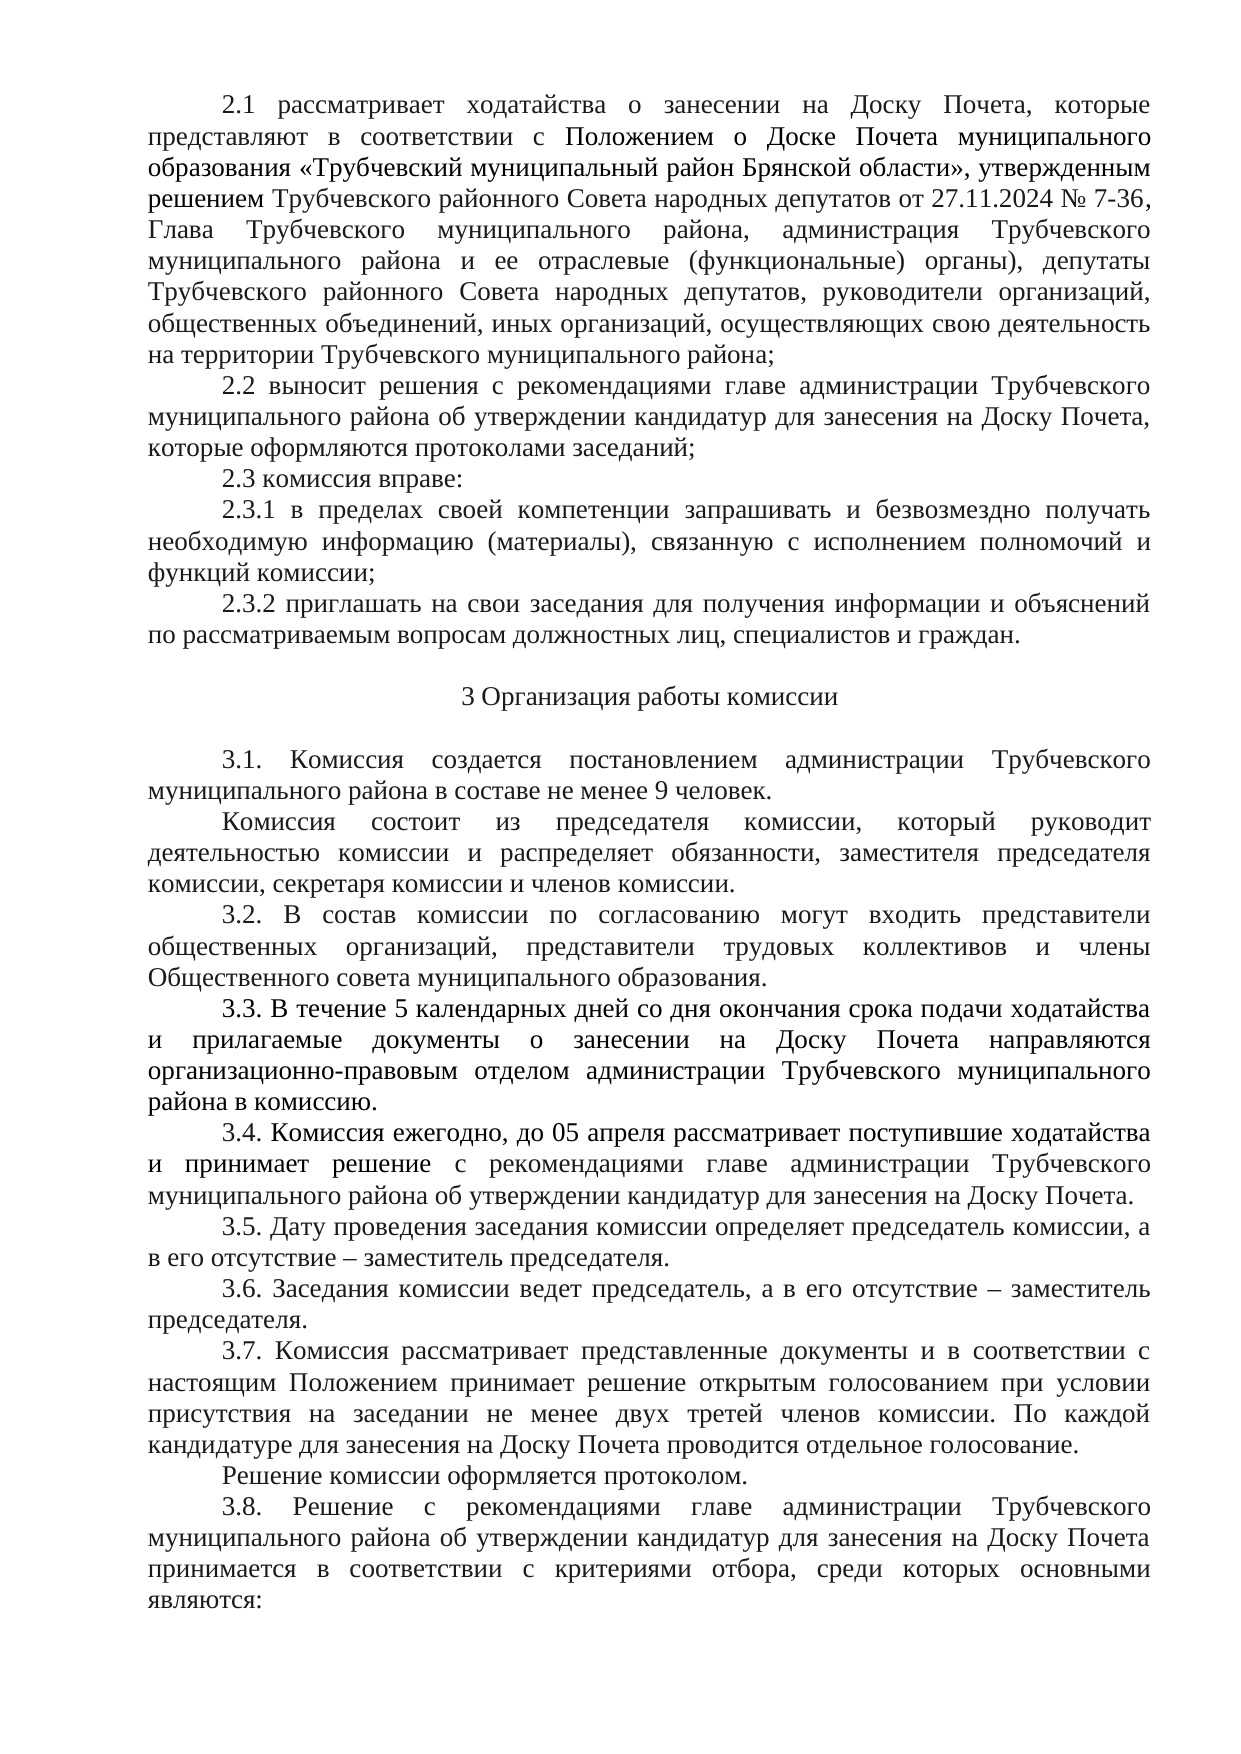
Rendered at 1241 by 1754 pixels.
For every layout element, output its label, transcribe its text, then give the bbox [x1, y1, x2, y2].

text 2.1 рассматривает ходатайства о занесении на Доску Почета, которые представляют в соответствии с Положением о Доске Почета муниципального образования «Трубчевский муниципальный район Брянской области», утвержденным решением Трубчевского районного Совета народных депутатов от 27.11.2024 № 7-36, Глава Трубчевского муниципального района, администрация Трубчевского муниципального района и ее отраслевые (функциональные) органы), депутаты Трубчевского районного Совета народных депутатов, руководители организаций, общественных объединений, иных организаций, осуществляющих свою деятельность на территории Трубчевского муниципального района; [148, 89, 1152, 369]
text 2.2 выносит решения с рекомендациями главе администрации Трубчевского муниципального района об утверждении кандидатур для занесения на Доску Почета, которые оформляются протоколами заседаний; [148, 369, 1152, 462]
text Комиссия состоит из председателя комиссии, который руководит деятельностью комиссии и распределяет обязанности, заместителя председателя комиссии, секретаря комиссии и членов комиссии. [148, 805, 1152, 898]
text 3.7. Комиссия рассматривает представленные документы и в соответствии с настоящим Положением принимает решение открытым голосованием при условии присутствия на заседании не менее двух третей членов комиссии. По каждой кандидатуре для занесения на Доску Почета проводится отдельное голосование. [148, 1334, 1152, 1459]
text 2.3 комиссия вправе: [148, 462, 1152, 493]
text 3 Организация работы комиссии [148, 680, 1152, 712]
text 3.6. Заседания комиссии ведет председатель, а в его отсутствие – заместитель председателя. [148, 1272, 1152, 1334]
text 3.2. В состав комиссии по согласованию могут входить представители общественных организаций, представители трудовых коллективов и члены Общественного совета муниципального образования. [148, 898, 1152, 992]
text 3.3. В течение 5 календарных дней со дня окончания срока подачи ходатайства и прилагаемые документы о занесении на Доску Почета направляются организационно-правовым отделом администрации Трубчевского муниципального района в комиссию. [148, 992, 1152, 1116]
text 2.3.1 в пределах своей компетенции запрашивать и безвозмездно получать необходимую информацию (материалы), связанную с исполнением полномочий и функций комиссии; [148, 493, 1152, 587]
text 3.5. Дату проведения заседания комиссии определяет председатель комиссии, а в его отсутствие – заместитель председателя. [148, 1210, 1152, 1272]
text 3.4. Комиссия ежегодно, до 05 апреля рассматривает поступившие ходатайства и принимает решение с рекомендациями главе администрации Трубчевского муниципального района об утверждении кандидатур для занесения на Доску Почета. [148, 1116, 1152, 1210]
text 3.8. Решение с рекомендациями главе администрации Трубчевского муниципального района об утверждении кандидатур для занесения на Доску Почета принимается в соответствии с критериями отбора, среди которых основными являются: [148, 1490, 1152, 1615]
text 2.3.2 приглашать на свои заседания для получения информации и объяснений по рассматриваемым вопросам должностных лиц, специалистов и граждан. [148, 587, 1152, 649]
text 3.1. Комиссия создается постановлением администрации Трубчевского муниципального района в составе не менее 9 человек. [148, 743, 1152, 805]
text Решение комиссии оформляется протоколом. [148, 1459, 1152, 1490]
